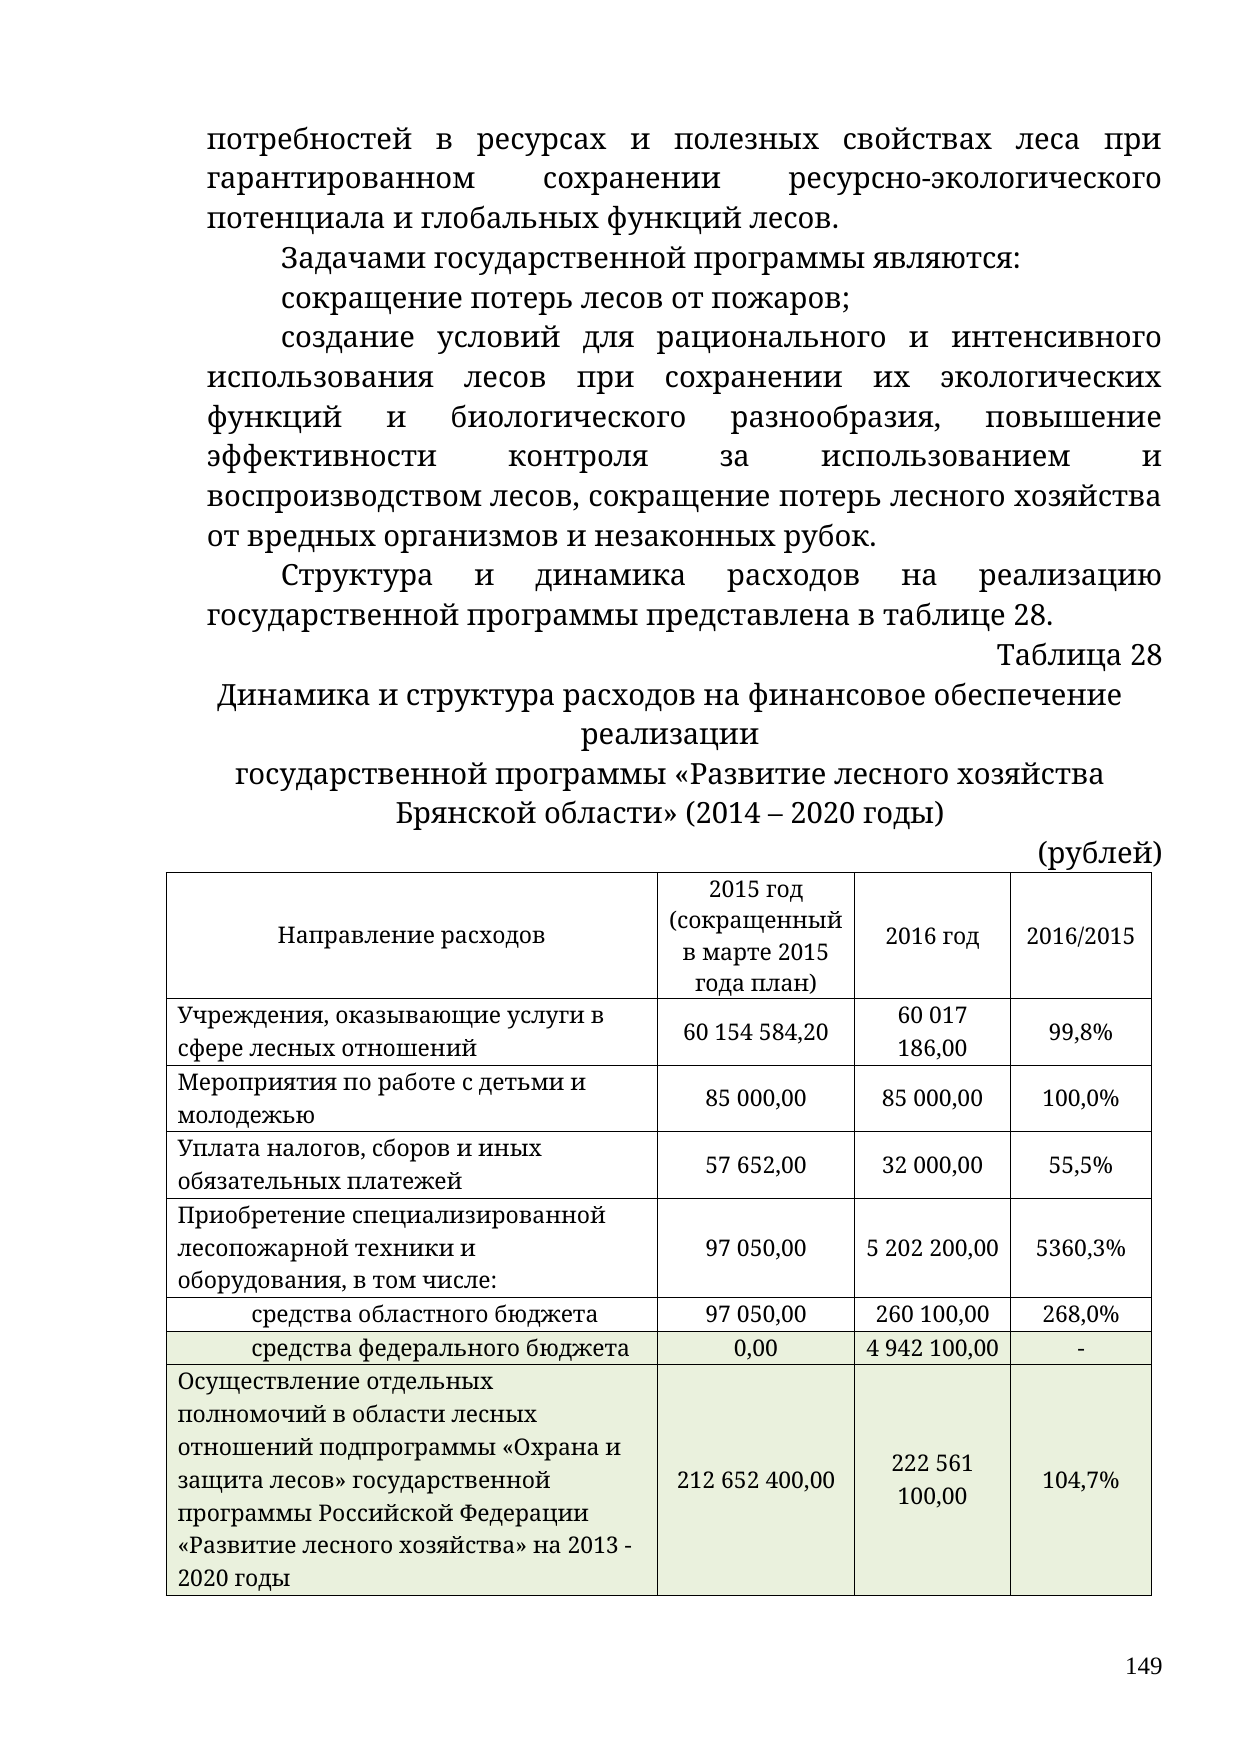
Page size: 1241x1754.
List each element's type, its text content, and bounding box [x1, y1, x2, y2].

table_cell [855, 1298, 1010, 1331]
text Задачами государственной программы являются: [207, 237, 1162, 277]
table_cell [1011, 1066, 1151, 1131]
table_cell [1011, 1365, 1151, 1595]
text Таблица 28 [207, 634, 1162, 674]
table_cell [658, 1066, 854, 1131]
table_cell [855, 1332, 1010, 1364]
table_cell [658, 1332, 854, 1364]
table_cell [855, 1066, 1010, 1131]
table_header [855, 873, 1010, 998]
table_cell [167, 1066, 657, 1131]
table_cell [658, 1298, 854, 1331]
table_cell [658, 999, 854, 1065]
text (рублей) [177, 832, 1162, 872]
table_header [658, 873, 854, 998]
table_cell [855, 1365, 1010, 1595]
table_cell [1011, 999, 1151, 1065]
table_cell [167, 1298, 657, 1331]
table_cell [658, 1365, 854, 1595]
text сокращение потерь лесов от пожаров; [207, 277, 1162, 317]
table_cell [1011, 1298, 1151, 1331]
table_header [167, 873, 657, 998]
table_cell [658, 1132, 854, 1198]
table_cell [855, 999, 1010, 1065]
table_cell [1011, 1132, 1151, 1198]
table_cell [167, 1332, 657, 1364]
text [207, 118, 1162, 237]
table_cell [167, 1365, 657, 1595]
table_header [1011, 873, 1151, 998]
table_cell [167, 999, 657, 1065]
text Динамика и структура расходов на финансовое обеспечение реализации государственной программы «Развитие лесного хозяйства Брянской области» (2014 – 2020 годы) [177, 674, 1162, 832]
text создание условий для рационального и интенсивного использования лесов при сохранении их экологических функций и биологического разнообразия, повышение эффективности контроля за использованием и воспроизводством лесов, сокращение потерь лесного хозяйства от вредных организмов и незаконных рубок. [207, 317, 1162, 555]
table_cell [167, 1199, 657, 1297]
text Структура и динамика расходов на реализацию государственной программы представлена в таблице 28. [207, 555, 1162, 634]
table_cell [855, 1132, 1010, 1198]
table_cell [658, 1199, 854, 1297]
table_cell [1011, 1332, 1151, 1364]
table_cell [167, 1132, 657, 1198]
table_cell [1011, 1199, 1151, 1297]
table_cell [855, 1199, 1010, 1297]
